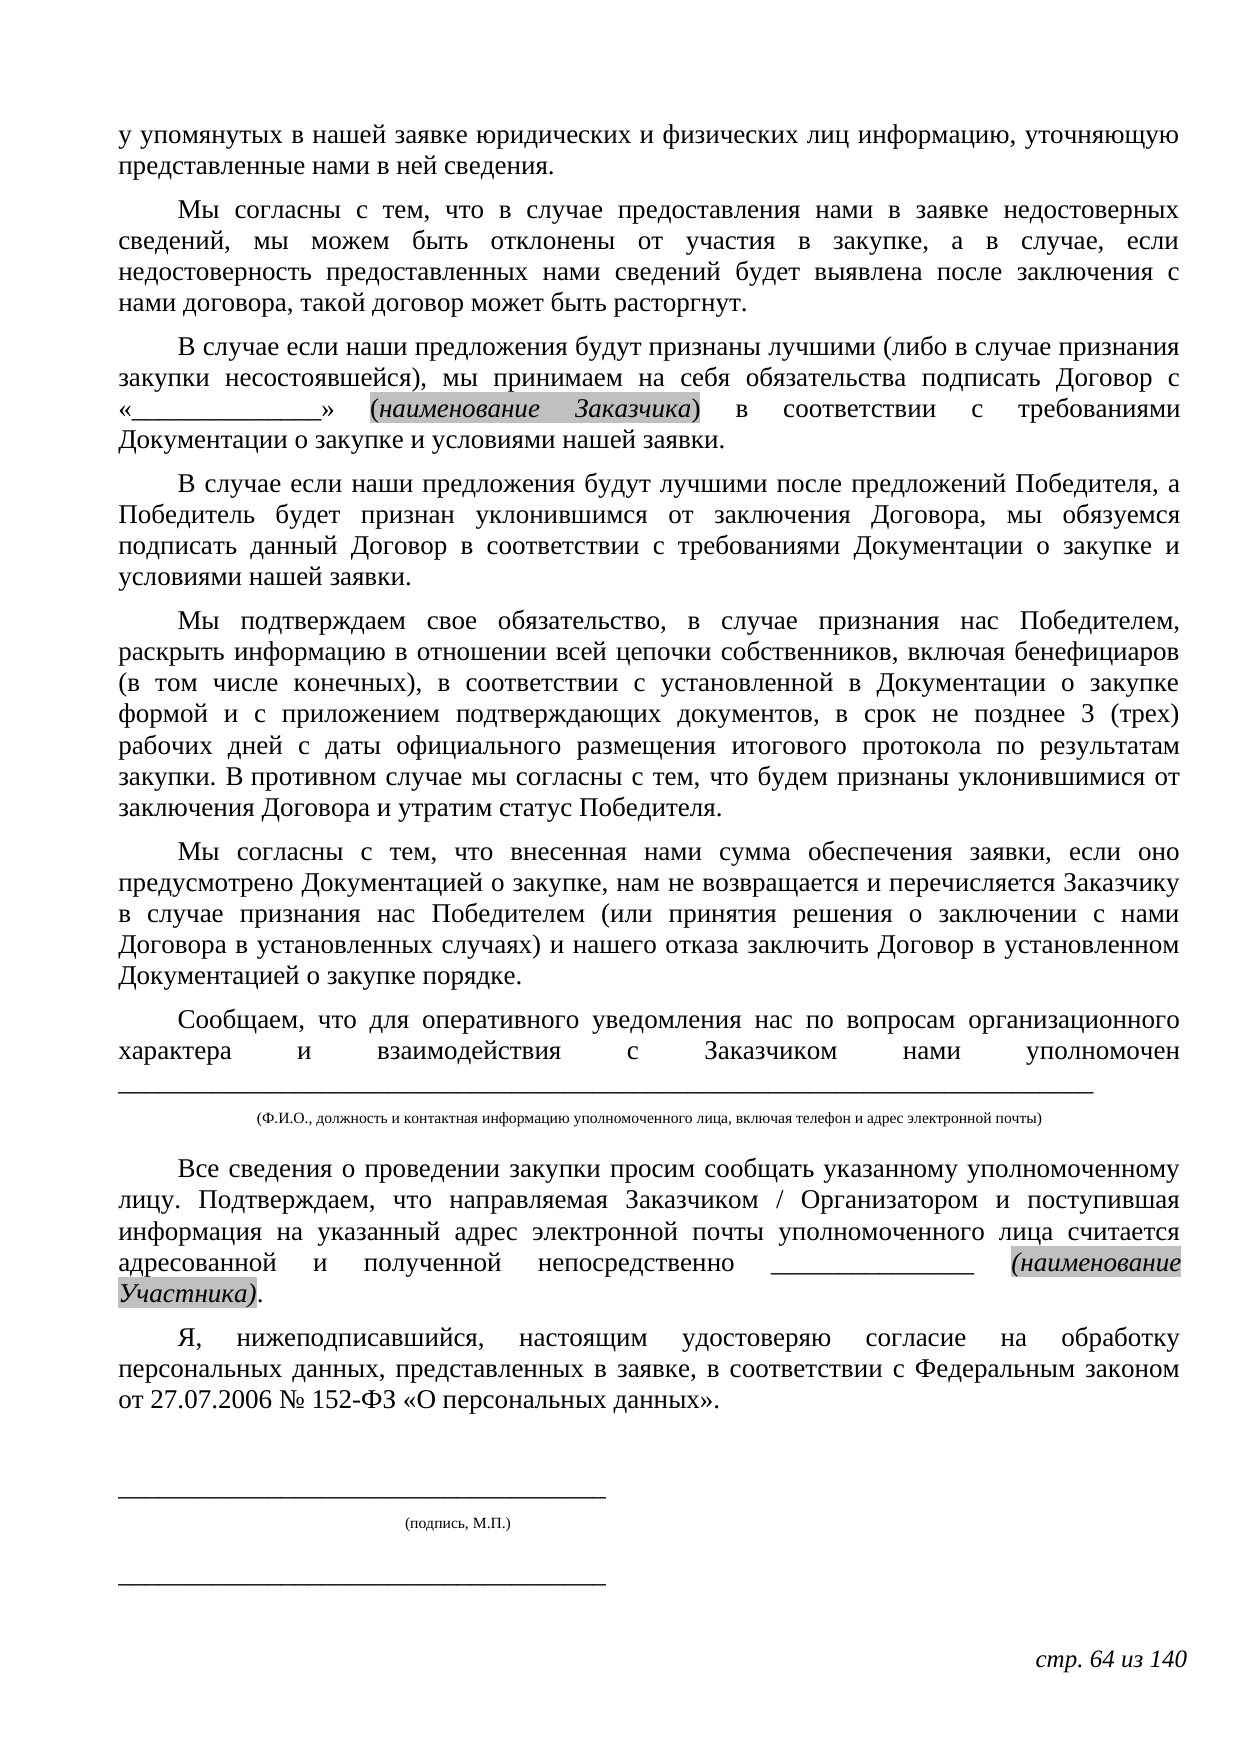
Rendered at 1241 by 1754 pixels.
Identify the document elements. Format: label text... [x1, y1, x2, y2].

text Все сведения о проведении закупки просим сообщать указанному уполномоченному лицу. Подтверждаем, что направляемая Заказчиком / Организатором и поступившая информация на указанный адрес электронной почты уполномоченного лица считается адресованной и полученной непосредственно _______________ (наименование Участника). [118, 1152, 1181, 1308]
text Мы согласны с тем, что в случае предоставления нами в заявке недостоверных сведений, мы можем быть отклонены от участия в закупке, а в случае, если недостоверность предоставленных нами сведений будет выявлена после заключения с нами договора, такой договор может быть расторгнут. [118, 193, 1181, 317]
text Сообщаем, что для оперативного уведомления нас по вопросам организационного характера и взаимодействия с Заказчиком нами уполномочен ________________________________________________________________________ [118, 1003, 1181, 1096]
text ____________________________________ [118, 1470, 1181, 1501]
text В случае если наши предложения будут лучшими после предложений Победителя, а Победитель будет признан уклонившимся от заключения Договора, мы обязуемся подписать данный Договор в соответствии с требованиями Документации о закупке и условиями нашей заявки. [118, 467, 1181, 592]
text В случае если наши предложения будут признаны лучшими (либо в случае признания закупки несостоявшейся), мы принимаем на себя обязательства подписать Договор с «______________» (наименование Заказчика) в соответствии с требованиями Документации о закупке и условиями нашей заявки. [118, 330, 1181, 454]
text (подпись, М.П.) [118, 1514, 797, 1545]
text (Ф.И.О., должность и контактная информацию уполномоченного лица, включая телефон и адрес электронной почты) [118, 1109, 1181, 1140]
text ____________________________________ [118, 1558, 1181, 1589]
text Я, нижеподписавшийся, настоящим удостоверяю согласие на обработку персональных данных, представленных в заявке, в соответствии с Федеральным законом от 27.07.2006 № 152-ФЗ «О персональных данных». [118, 1321, 1181, 1414]
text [118, 118, 1181, 180]
text Мы подтверждаем свое обязательство, в случае признания нас Победителем, раскрыть информацию в отношении всей цепочки собственников, включая бенефициаров (в том числе конечных), в соответствии с установленной в Документации о закупке формой и с приложением подтверждающих документов, в срок не позднее 3 (трех) рабочих дней с даты официального размещения итогового протокола по результатам закупки. В противном случае мы согласны с тем, что будем признаны уклонившимися от заключения Договора и утратим статус Победителя. [118, 604, 1181, 822]
text Мы согласны с тем, что внесенная нами сумма обеспечения заявки, если оно предусмотрено Документацией о закупке, нам не возвращается и перечисляется Заказчику в случае признания нас Победителем (или принятия решения о заключении с нами Договора в установленных случаях) и нашего отказа заключить Договор в установленном Документацией о закупке порядке. [118, 835, 1181, 990]
